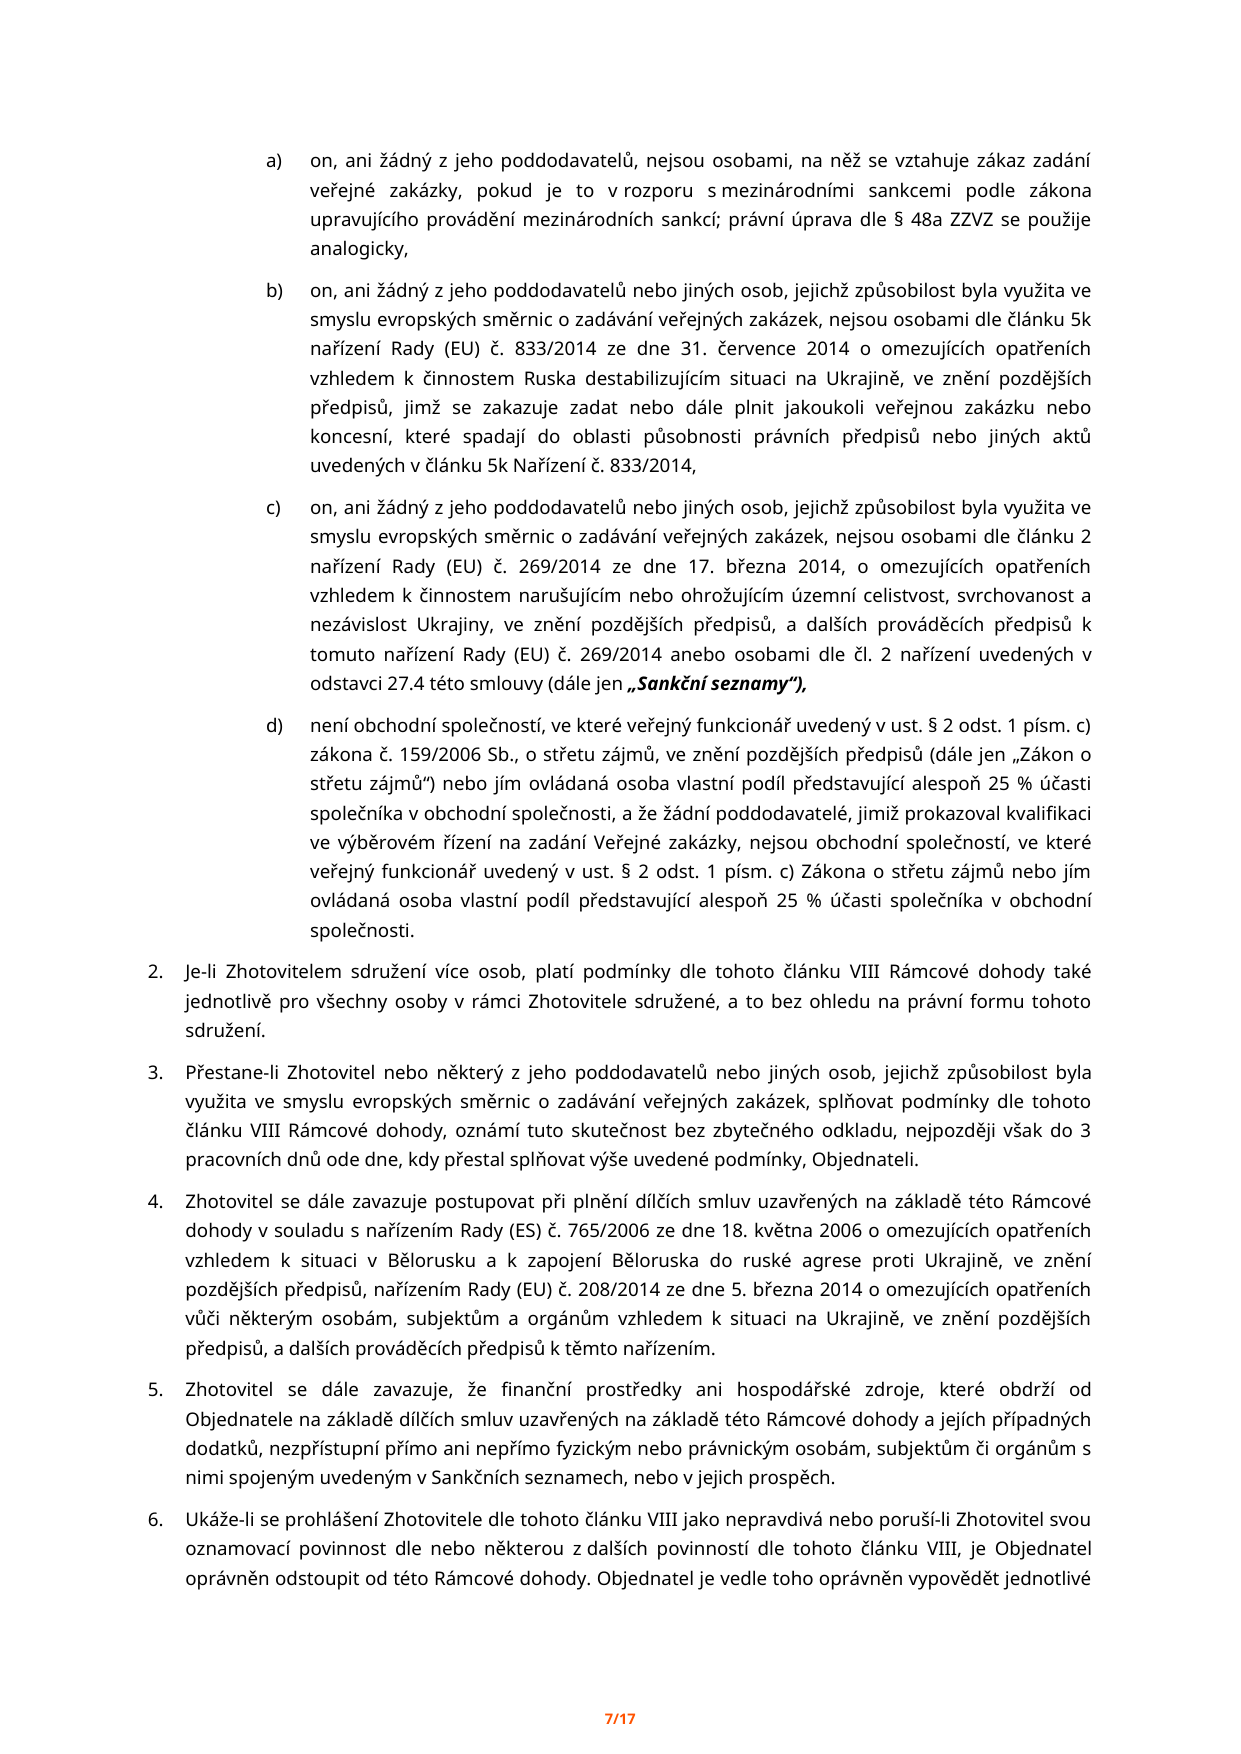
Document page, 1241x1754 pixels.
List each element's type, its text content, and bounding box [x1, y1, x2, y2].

list Přestane-li Zhotovitel nebo některý z jeho poddodavatelů nebo jiných osob, jejichž způsobilost byla využita ve smyslu evropských směrnic o zadávání veřejných zakázek, splňovat podmínky dle tohoto článku VIII Rámcové dohody, oznámí tuto skutečnost bez zbytečného odkladu, nejpozději však do 3 pracovních dnů ode dne, kdy přestal splňovat výše uvedené podmínky, Objednateli. [148, 1059, 1093, 1172]
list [148, 1506, 1093, 1590]
text on, ani žádný z jeho poddodavatelů nebo jiných osob, jejichž způsobilost byla využita ve smyslu evropských směrnic o zadávání veřejných zakázek, nejsou osobami dle článku 5k nařízení Rady (EU) č. 833/2014 ze dne 31. července 2014 o omezujících opatřeních vzhledem k činnostem Ruska destabilizujícím situaci na Ukrajině, ve znění pozdějších předpisů, jimž se zakazuje zadat nebo dále plnit jakoukoli veřejnou zakázku nebo koncesní, které spadají do oblasti působnosti právních předpisů nebo jiných aktů uvedených v článku 5k Nařízení č. 833/2014, [266, 277, 1093, 478]
list Je-li Zhotovitelem sdružení více osob, platí podmínky dle tohoto článku VIII Rámcové dohody také jednotlivě pro všechny osoby v rámci Zhotovitele sdružené, a to bez ohledu na právní formu tohoto sdružení. [148, 959, 1093, 1043]
list Zhotovitel se dále zavazuje, že finanční prostředky ani hospodářské zdroje, které obdrží od Objednatele na základě dílčích smluv uzavřených na základě této Rámcové dohody a jejích případných dodatků, nezpřístupní přímo ani nepřímo fyzickým nebo právnickým osobám, subjektům či orgánům s nimi spojeným uvedeným v Sankčních seznamech, nebo v jejich prospěch. [148, 1377, 1093, 1490]
text není obchodní společností, ve které veřejný funkcionář uvedený v ust. § 2 odst. 1 písm. c) zákona č. 159/2006 Sb., o střetu zájmů, ve znění pozdějších předpisů (dále jen „Zákon o střetu zájmů“) nebo jím ovládaná osoba vlastní podíl představující alespoň 25 % účasti společníka v obchodní společnosti, a že žádní poddodavatelé, jimiž prokazoval kvalifikaci ve výběrovém řízení na zadání Veřejné zakázky, nejsou obchodní společností, ve které veřejný funkcionář uvedený v ust. § 2 odst. 1 písm. c) Zákona o střetu zájmů nebo jím ovládaná osoba vlastní podíl představující alespoň 25 % účasti společníka v obchodní společnosti. [266, 712, 1093, 942]
list Zhotovitel se dále zavazuje postupovat při plnění dílčích smluv uzavřených na základě této Rámcové dohody v souladu s nařízením Rady (ES) č. 765/2006 ze dne 18. května 2006 o omezujících opatřeních vzhledem k situaci v Bělorusku a k zapojení Běloruska do ruské agrese proti Ukrajině, ve znění pozdějších předpisů, nařízením Rady (EU) č. 208/2014 ze dne 5. března 2014 o omezujících opatřeních vůči některým osobám, subjektům a orgánům vzhledem k situaci na Ukrajině, ve znění pozdějších předpisů, a dalších prováděcích předpisů k těmto nařízením. [148, 1188, 1093, 1360]
text on, ani žádný z jeho poddodavatelů nebo jiných osob, jejichž způsobilost byla využita ve smyslu evropských směrnic o zadávání veřejných zakázek, nejsou osobami dle článku 2 nařízení Rady (EU) č. 269/2014 ze dne 17. března 2014, o omezujících opatřeních vzhledem k činnostem narušujícím nebo ohrožujícím územní celistvost, svrchovanost a nezávislost Ukrajiny, ve znění pozdějších předpisů, a dalších prováděcích předpisů k tomuto nařízení Rady (EU) č. 269/2014 anebo osobami dle čl. 2 nařízení uvedených v odstavci 27.4 této smlouvy (dále jen „Sankční seznamy“), [266, 494, 1093, 696]
text on, ani žádný z jeho poddodavatelů, nejsou osobami, na něž se vztahuje zákaz zadání veřejné zakázky, pokud je to v rozporu s mezinárodními sankcemi podle zákona upravujícího provádění mezinárodních sankcí; právní úprava dle § 48a ZZVZ se použije analogicky, [266, 148, 1093, 261]
